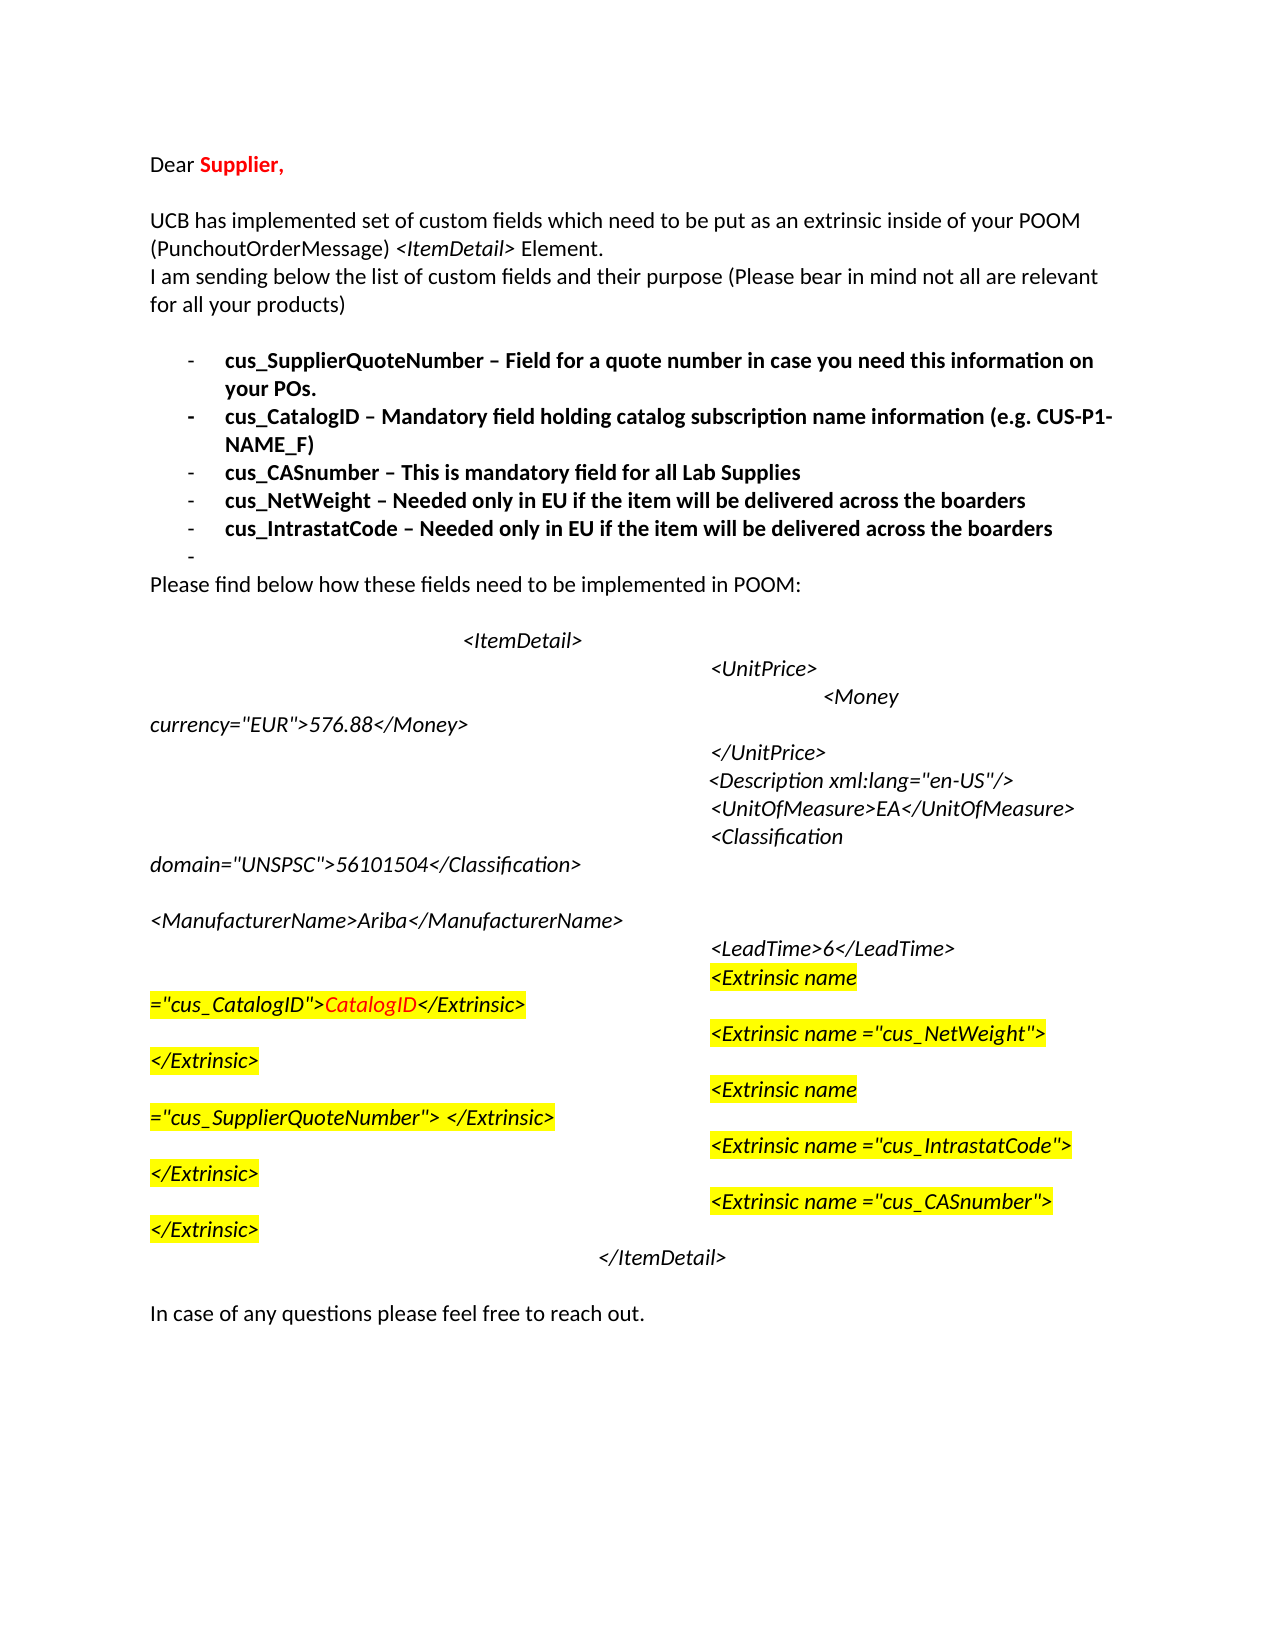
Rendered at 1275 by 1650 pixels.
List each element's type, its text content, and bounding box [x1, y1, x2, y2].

text <Extrinsic name ="cus_CatalogID">CatalogID</Extrinsic> [150, 963, 1125, 1019]
text <UnitOfMeasure>EA</UnitOfMeasure> [150, 794, 1125, 822]
list cus_NetWeight – Needed only in EU if the item will be delivered across the boarders [187, 486, 1125, 514]
text <Extrinsic name ="cus_IntrastatCode"> </Extrinsic> [150, 1131, 1125, 1187]
text </UnitPrice> [150, 738, 1125, 766]
text <Classification domain="UNSPSC">56101504</Classification> [150, 822, 1125, 878]
text <LeadTime>6</LeadTime> [150, 934, 1125, 963]
list cus_IntrastatCode – Needed only in EU if the item will be delivered across the boarders [187, 514, 1125, 542]
text <UnitPrice> [150, 654, 1125, 682]
text <Extrinsic name ="cus_SupplierQuoteNumber"> </Extrinsic> [150, 1075, 1125, 1131]
list cus_CatalogID – Mandatory field holding catalog subscription name information (e.g. CUS-P1-NAME_F) [187, 402, 1125, 458]
text In case of any questions please feel free to reach out. [150, 1299, 1125, 1327]
text <ItemDetail> [150, 626, 1125, 654]
text UCB has implemented set of custom fields which need to be put as an extrinsic inside of your POOM (PunchoutOrderMessage) <ItemDetail> Element. [150, 206, 1125, 262]
text <ManufacturerName>Ariba</ManufacturerName> [150, 878, 1125, 934]
text Dear Supplier, [150, 150, 1125, 178]
text <Extrinsic name ="cus_NetWeight"> </Extrinsic> [150, 1019, 1125, 1075]
text </ItemDetail> [150, 1243, 1125, 1271]
list cus_SupplierQuoteNumber – Field for a quote number in case you need this information on your POs. [187, 346, 1125, 402]
text <Extrinsic name ="cus_CASnumber"> </Extrinsic> [150, 1187, 1125, 1243]
text <Description xml:lang="en-US"/> [150, 766, 1125, 794]
text I am sending below the list of custom fields and their purpose (Please bear in mind not all are relevant for all your products) [150, 262, 1125, 318]
text <Money currency="EUR">576.88</Money> [150, 682, 1125, 738]
list cus_CASnumber – This is mandatory field for all Lab Supplies [187, 458, 1125, 486]
text Please find below how these fields need to be implemented in POOM: [150, 570, 1125, 598]
